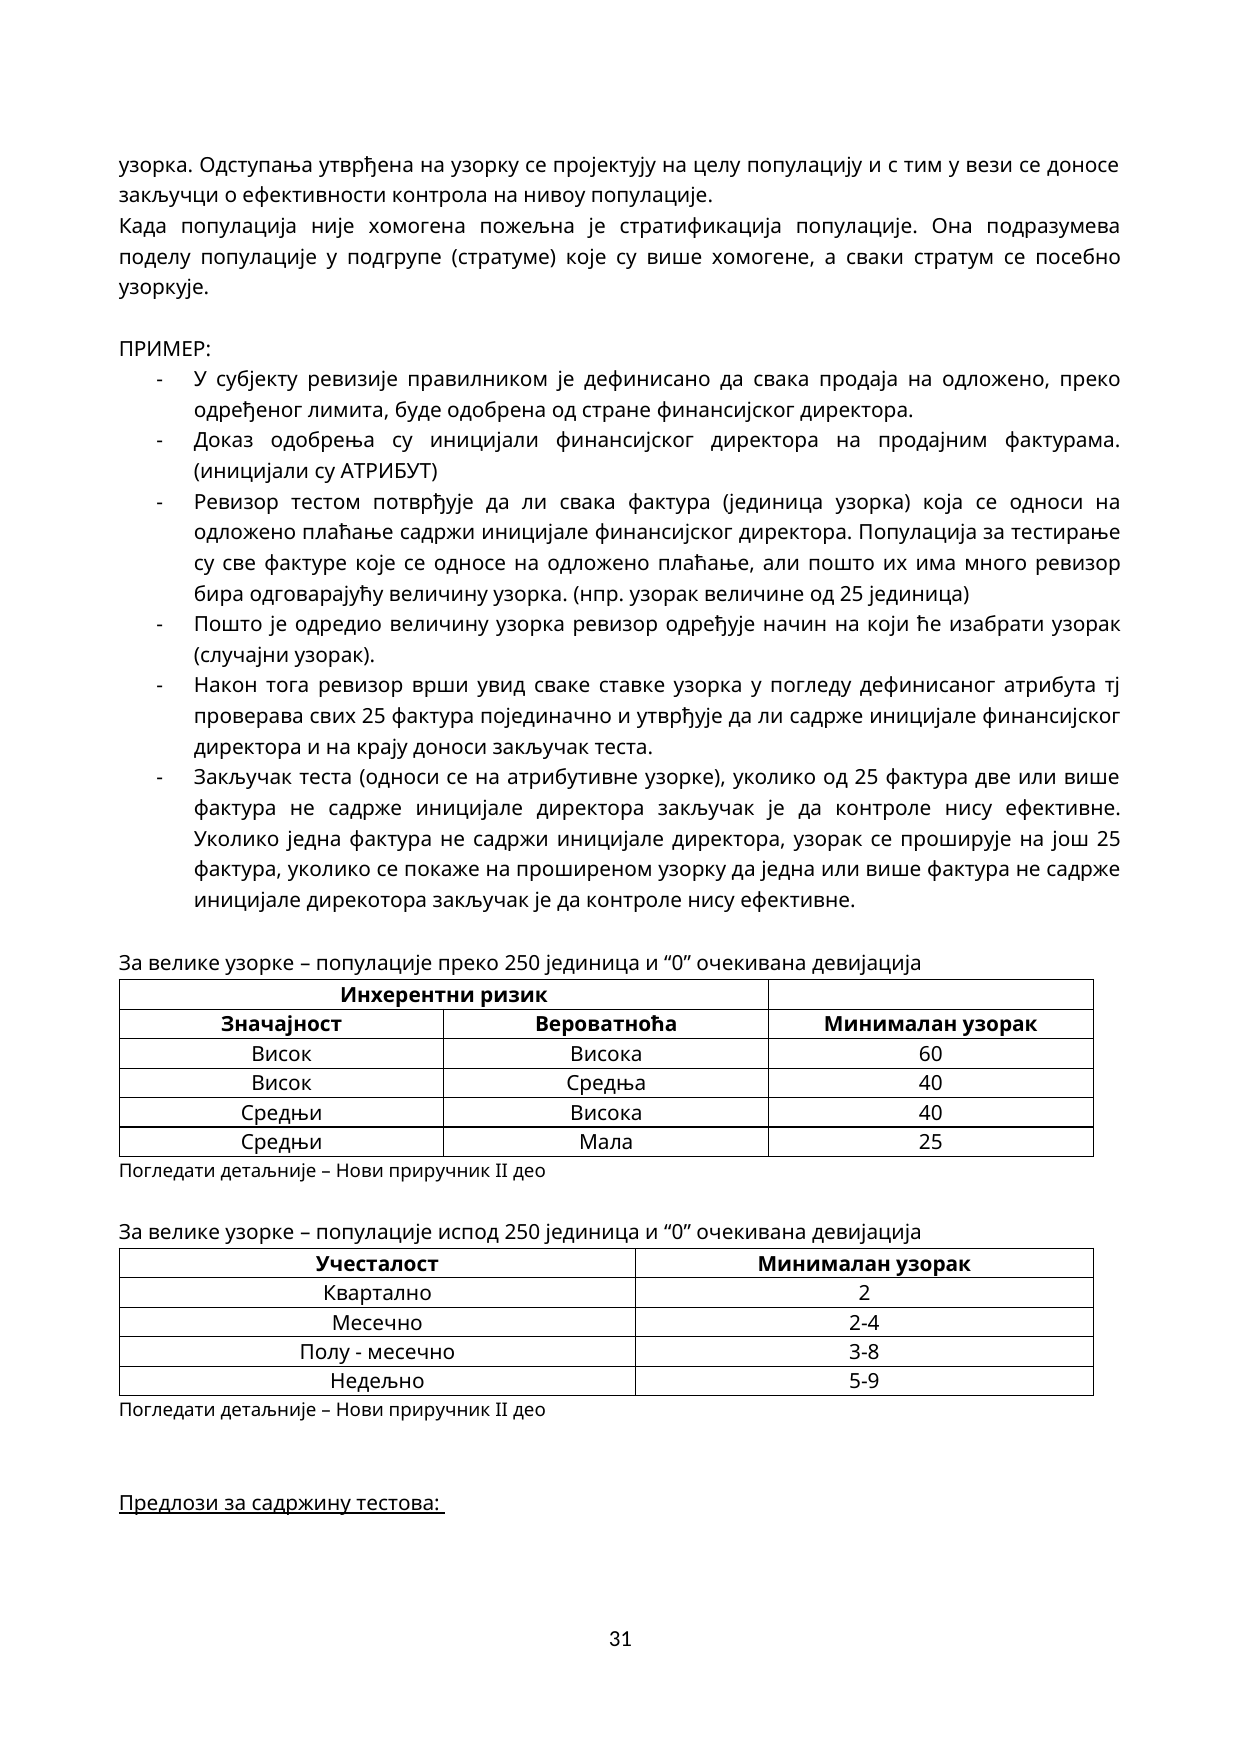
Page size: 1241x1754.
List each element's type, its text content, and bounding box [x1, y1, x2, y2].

table_cell Висока [444, 1039, 768, 1067]
list Након тога ревизор врши увид сваке ставке узорка у погледу дефинисаног атрибута тј проверава свих 25 фактура појединачно и утврђује да ли садрже иницијале финансијског директора и на крају доноси закључак теста. [156, 671, 1122, 760]
text За велике узорке – популације испод 250 јединица и “0” очекивана девијација [118, 1217, 1122, 1246]
table_cell Значајност [120, 1010, 443, 1038]
table_cell Недељно [120, 1367, 635, 1395]
list Доказ одобрења су иницијали финансијског директора на продајним фактурама. (иницијали су АТРИБУТ) [156, 426, 1122, 485]
table_cell 2 [636, 1278, 1093, 1307]
table_cell 2-4 [636, 1308, 1093, 1336]
text Погледати детаљније – Нови приручник II део [118, 1396, 1122, 1422]
table_cell Средња [444, 1069, 768, 1097]
table_cell Вероватноћа [444, 1010, 768, 1038]
table_cell Висока [444, 1098, 768, 1126]
table_header [769, 980, 1093, 1008]
table_cell 3-8 [636, 1337, 1093, 1366]
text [118, 150, 1122, 209]
table_cell Средњи [120, 1098, 443, 1126]
table_cell Мала [444, 1128, 768, 1156]
text Погледати детаљније – Нови приручник II део [118, 1157, 1122, 1182]
table_cell 40 [769, 1069, 1093, 1097]
table_cell Квартално [120, 1278, 635, 1307]
table_header Учесталост [120, 1249, 635, 1277]
text ПРИМЕР: [118, 334, 1122, 362]
list Закључак теста (односи се на атрибутивне узорке), уколико од 25 фактура две или више фактура не садрже иницијале директора закључак је да контроле нису ефективне. Уколико једна фактура не садржи иницијале директора, узорак се проширује на још 25 фактура, уколико се покаже на проширеном узорку да једна или више фактура не садрже иницијале дирекотора закључак је да контроле нису ефективне. [156, 762, 1122, 913]
table_cell Висок [120, 1069, 443, 1097]
text За велике узорке – популације преко 250 јединица и “0” очекивана девијација [118, 948, 1122, 977]
table_cell Висок [120, 1039, 443, 1067]
table_header Минималан узорак [636, 1249, 1093, 1277]
list У субјекту ревизије правилником је дефинисано да свака продаја на одложено, преко одређеног лимита, буде одобрена од стране финансијског директора. [156, 364, 1122, 423]
table_cell Средњи [120, 1128, 443, 1156]
table_cell 40 [769, 1098, 1093, 1126]
text Када популација није хомогена пожељна је стратификација популације. Она подразумева поделу популације у подгрупе (стратуме) које су више хомогене, а сваки стратум се посебно узоркује. [118, 211, 1122, 301]
table_cell Полу - месечно [120, 1337, 635, 1366]
table_cell Минималан узорак [769, 1010, 1093, 1038]
table_header Инхерентни ризик [120, 980, 768, 1008]
text Предлози за садржину тестова: [118, 1488, 1122, 1516]
table_cell 60 [769, 1039, 1093, 1067]
list Пошто је одредио величину узорка ревизор одређује начин на који ће изабрати узорак (случајни узорак). [156, 609, 1122, 668]
table_cell 25 [769, 1128, 1093, 1156]
list Ревизор тестом потврђује да ли свака фактура (јединица узорка) која се односи на одложено плаћање садржи иницијале финансијског директора. Популација за тестирање су све фактуре које се односе на одложено плаћање, али пошто их има много ревизор бира одговарајућу величину узорка. (нпр. узорак величине од 25 јединица) [156, 487, 1122, 607]
table_cell Месечно [120, 1308, 635, 1336]
table_cell 5-9 [636, 1367, 1093, 1395]
